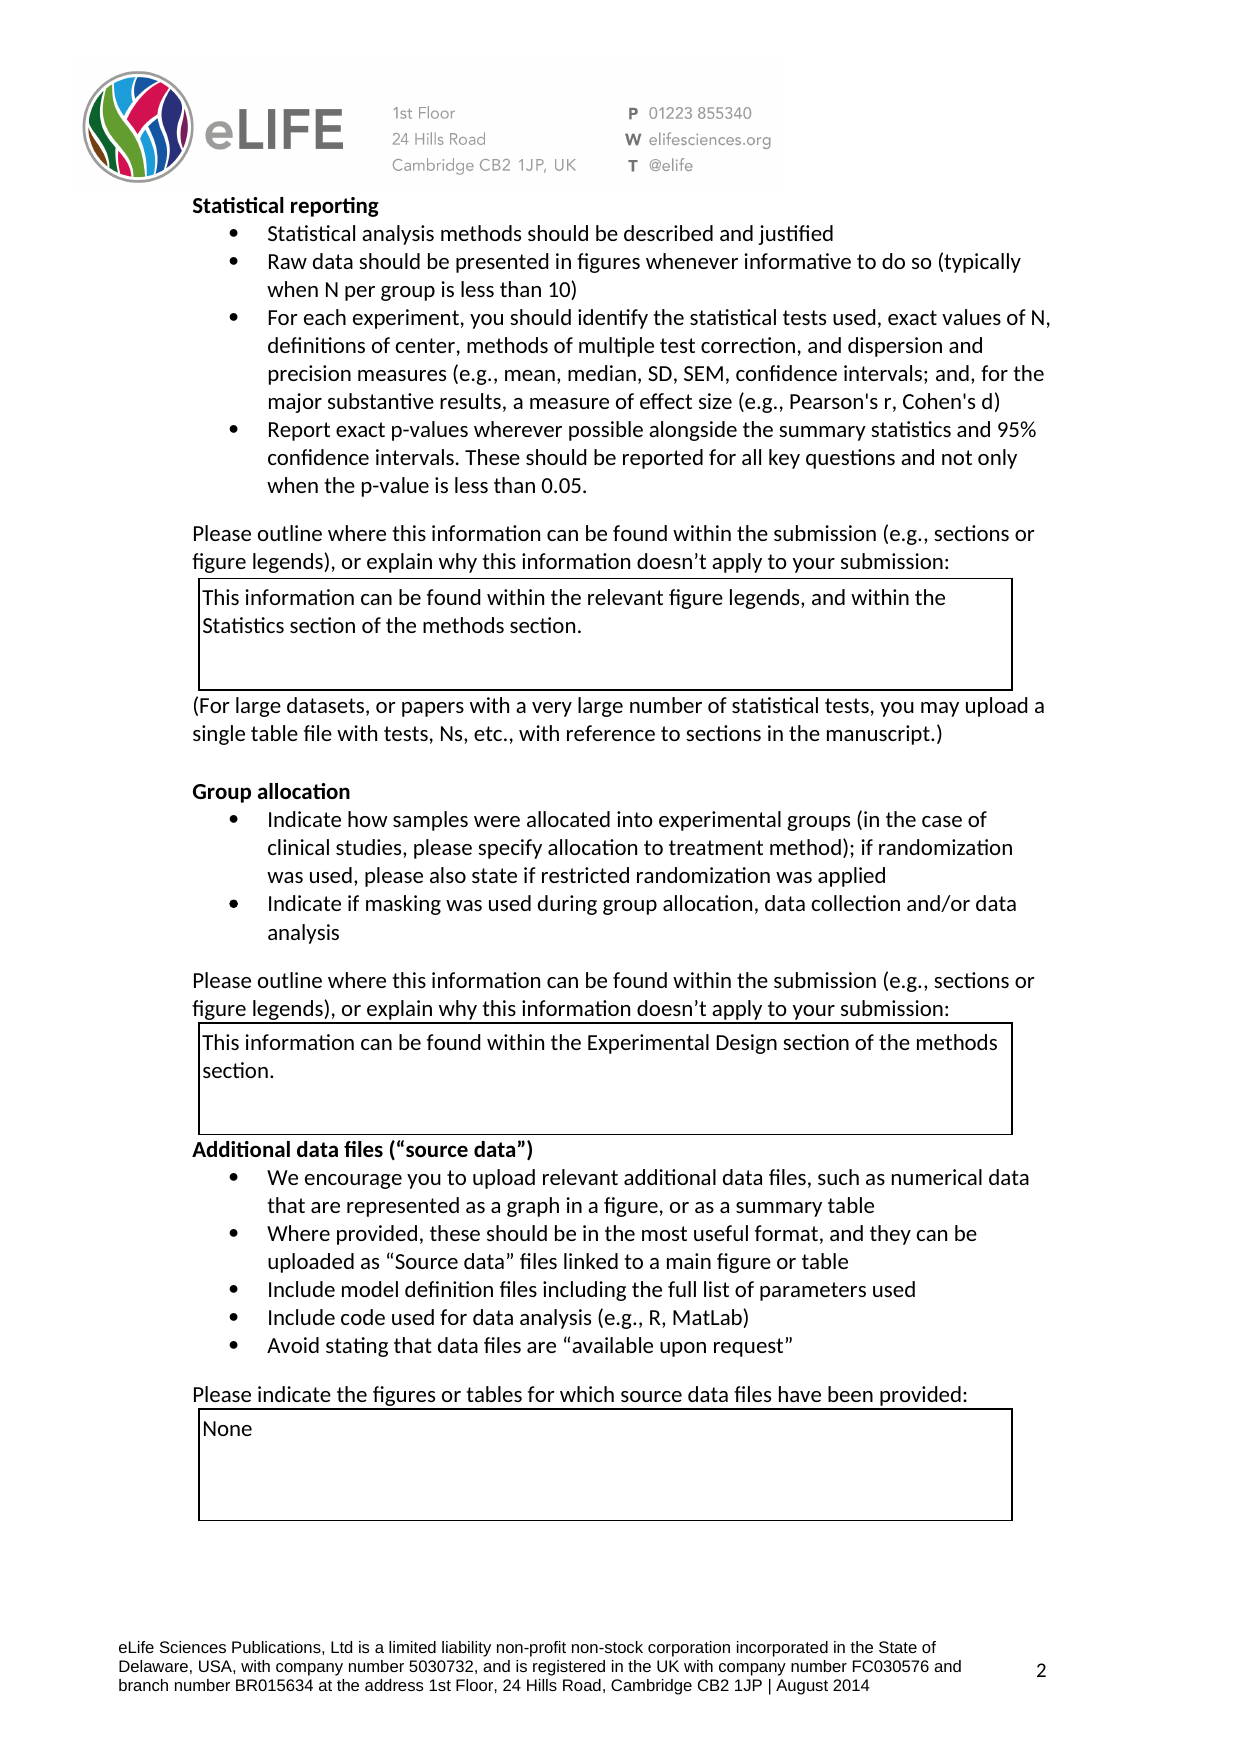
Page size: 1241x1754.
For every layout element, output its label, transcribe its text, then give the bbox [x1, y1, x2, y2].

list Report exact p-values wherever possible alongside the summary statistics and 95% confidence intervals. These should be reported for all key questions and not only when the p-value is less than 0.05. [229, 415, 1053, 499]
list Avoid stating that data files are “available upon request” [229, 1332, 1053, 1359]
picture [73, 59, 784, 191]
list Where provided, these should be in the most useful format, and they can be uploaded as “Source data” files linked to a main figure or table [229, 1219, 1053, 1276]
list Include code used for data analysis (e.g., R, MatLab) [229, 1303, 1053, 1332]
text Please indicate the figures or tables for which source data files have been provided: [192, 1380, 1053, 1408]
text (For large datasets, or papers with a very large number of statistical tests, you may upload a single table file with tests, Ns, etc., with reference to sections in the manuscript.) [192, 603, 1053, 747]
text Group allocation [192, 777, 1053, 806]
list We encourage you to upload relevant additional data files, such as numerical data that are represented as a graph in a figure, or as a summary table [229, 1163, 1053, 1219]
list For each experiment, you should identify the statistical tests used, exact values of N, definitions of center, methods of multiple test correction, and dispersion and precision measures (e.g., mean, median, SD, SEM, confidence intervals; and, for the major substantive results, a measure of effect size (e.g., Pearson's r, Cohen's d) [229, 303, 1053, 415]
text This information can be found within the relevant figure legends, and within the Statistics section of the methods section. [200, 581, 1011, 641]
text Statistical reporting [192, 191, 1053, 219]
list Include model definition files including the full list of parameters used [229, 1276, 1053, 1303]
list Indicate if masking was used during group allocation, data collection and/or data analysis [229, 889, 1053, 946]
text Additional data files (“source data”) [192, 1052, 1053, 1163]
list Raw data should be presented in figures whenever informative to do so (typically when N per group is less than 10) [229, 247, 1053, 303]
text None [200, 1412, 1011, 1444]
text This information can be found within the Experimental Design section of the methods section. [200, 1026, 1011, 1086]
list Statistical analysis methods should be described and justified [229, 219, 1053, 247]
list Indicate how samples were allocated into experimental groups (in the case of clinical studies, please specify allocation to treatment method); if randomization was used, please also state if restricted randomization was applied [229, 806, 1053, 889]
